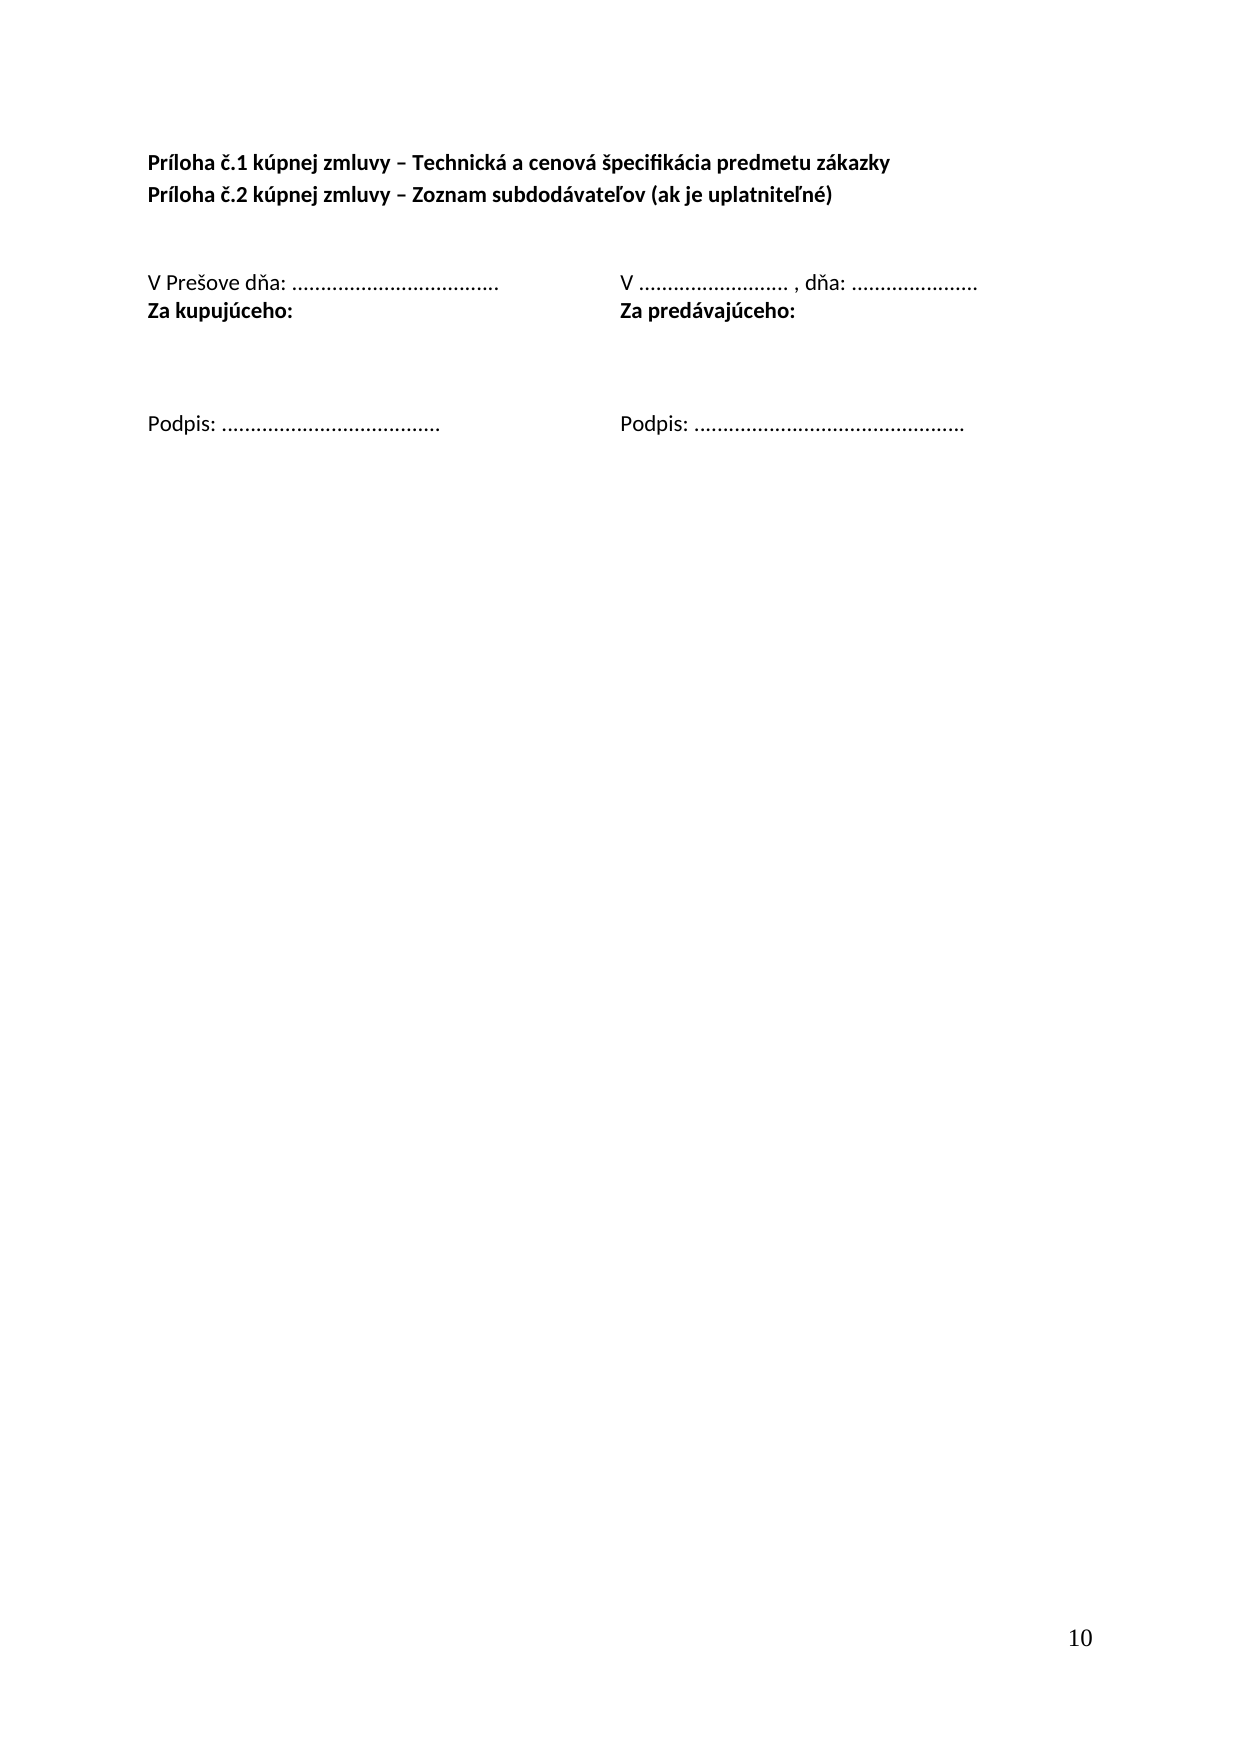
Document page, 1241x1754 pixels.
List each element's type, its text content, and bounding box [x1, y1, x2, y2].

text V Prešove dňa: .................................... V .......................... , dňa: ...................... [148, 268, 1093, 296]
text Za kupujúceho: Za predávajúceho: [148, 296, 1093, 324]
text Príloha č.2 kúpnej zmluvy – Zoznam subdodávateľov (ak je uplatniteľné) [148, 180, 1093, 208]
text Podpis: ...................................... Podpis: ............................................... [148, 409, 1093, 437]
text Príloha č.1 kúpnej zmluvy – Technická a cenová špecifikácia predmetu zákazky [148, 148, 1093, 176]
